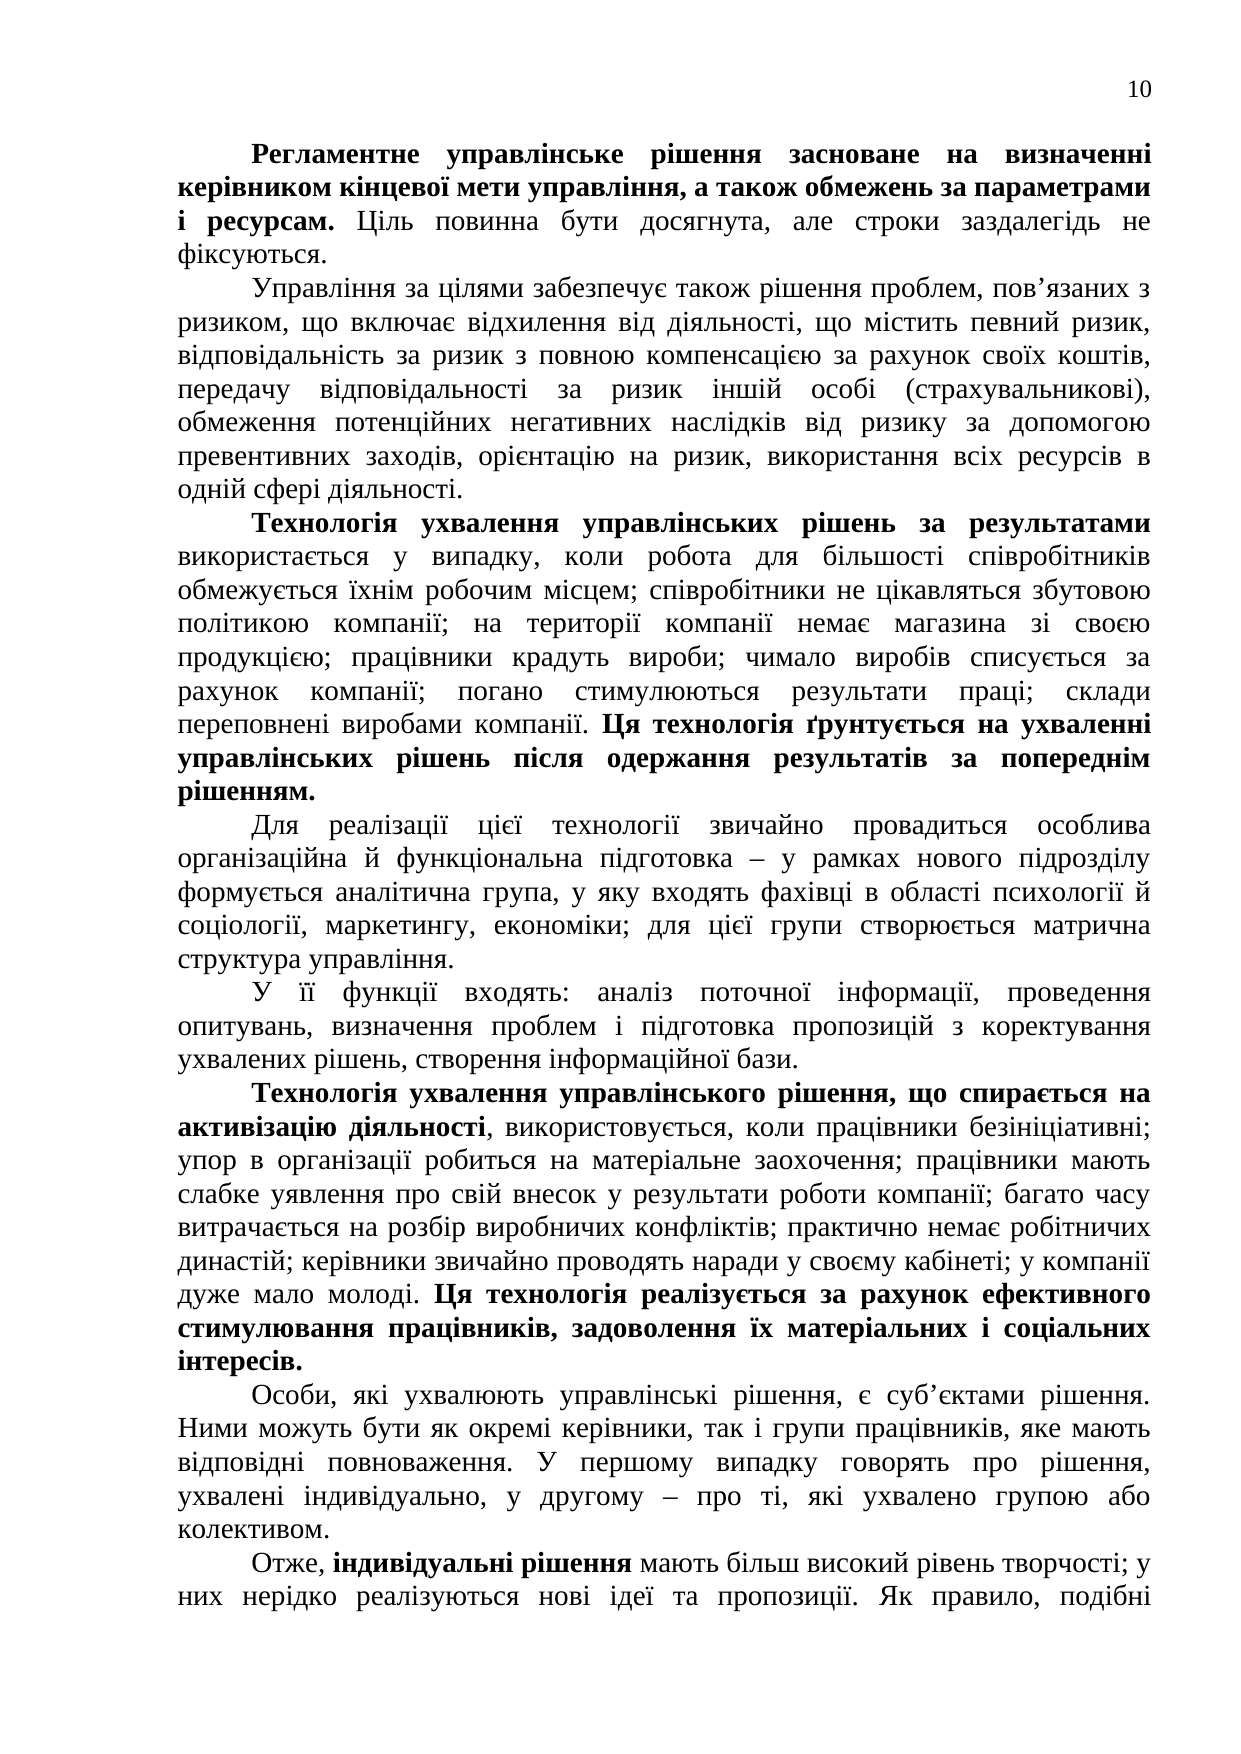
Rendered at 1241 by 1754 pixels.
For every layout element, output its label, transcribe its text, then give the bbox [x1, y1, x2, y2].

text Технологія ухвалення управлінських рішень за результатами використається у випадку, коли робота для більшості співробітників обмежується їхнім робочим місцем; співробітники не цікавляться збутовою політикою компанії; на території компанії немає магазина зі своєю продукцією; працівники крадуть вироби; чимало виробів списується за рахунок компанії; погано стимулюються результати праці; склади переповнені виробами компанії. Ця технологія ґрунтується на ухваленні управлінських рішень після одержання результатів за попереднім рішенням. [177, 505, 1152, 807]
text Особи, які ухвалюють управлінські рішення, є суб’єктами рішення. Ними можуть бути як окремі керівники, так і групи працівників, яке мають відповідні повноваження. У першому випадку говорять про рішення, ухвалені індивідуально, у другому – про ті, які ухвалено групою або колективом. [177, 1377, 1152, 1545]
text Технологія ухвалення управлінського рішення, що спирається на активізацію діяльності, використовується, коли працівники безініціативні; упор в організації робиться на матеріальне заохочення; працівники мають слабке уявлення про свій внесок у результати роботи компанії; багато часу витрачається на розбір виробничих конфліктів; практично немає робітничих династій; керівники звичайно проводять наради у своєму кабінеті; у компанії дуже мало молоді. Ця технологія реалізується за рахунок ефективного стимулювання працівників, задоволення їх матеріальних і соціальних інтересів. [177, 1075, 1152, 1377]
text У її функції входять: аналіз поточної інформації, проведення опитувань, визначення проблем і підготовка пропозицій з коректування ухвалених рішень, створення інформаційної бази. [177, 974, 1152, 1075]
text Для реалізації цієї технології звичайно провадиться особлива організаційна й функціональна підготовка – у рамках нового підрозділу формується аналітична група, у яку входять фахівці в області психології й соціології, маркетингу, економіки; для цієї групи створюється матрична структура управління. [177, 807, 1152, 974]
text Регламентне управлінське рішення засноване на визначенні керівником кінцевої мети управління, а також обмежень за параметрами і ресурсам. Ціль повинна бути досягнута, але строки заздалегідь не фіксуються. [177, 136, 1152, 270]
text Управління за цілями забезпечує також рішення проблем, пов’язаних з ризиком, що включає відхилення від діяльності, що містить певний ризик, відповідальність за ризик з повною компенсацією за рахунок своїх коштів, передачу відповідальності за ризик іншій особі (страхувальникові), обмеження потенційних негативних наслідків від ризику за допомогою превентивних заходів, орієнтацію на ризик, використання всіх ресурсів в одній сфері діяльності. [177, 270, 1152, 505]
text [177, 1545, 1152, 1612]
